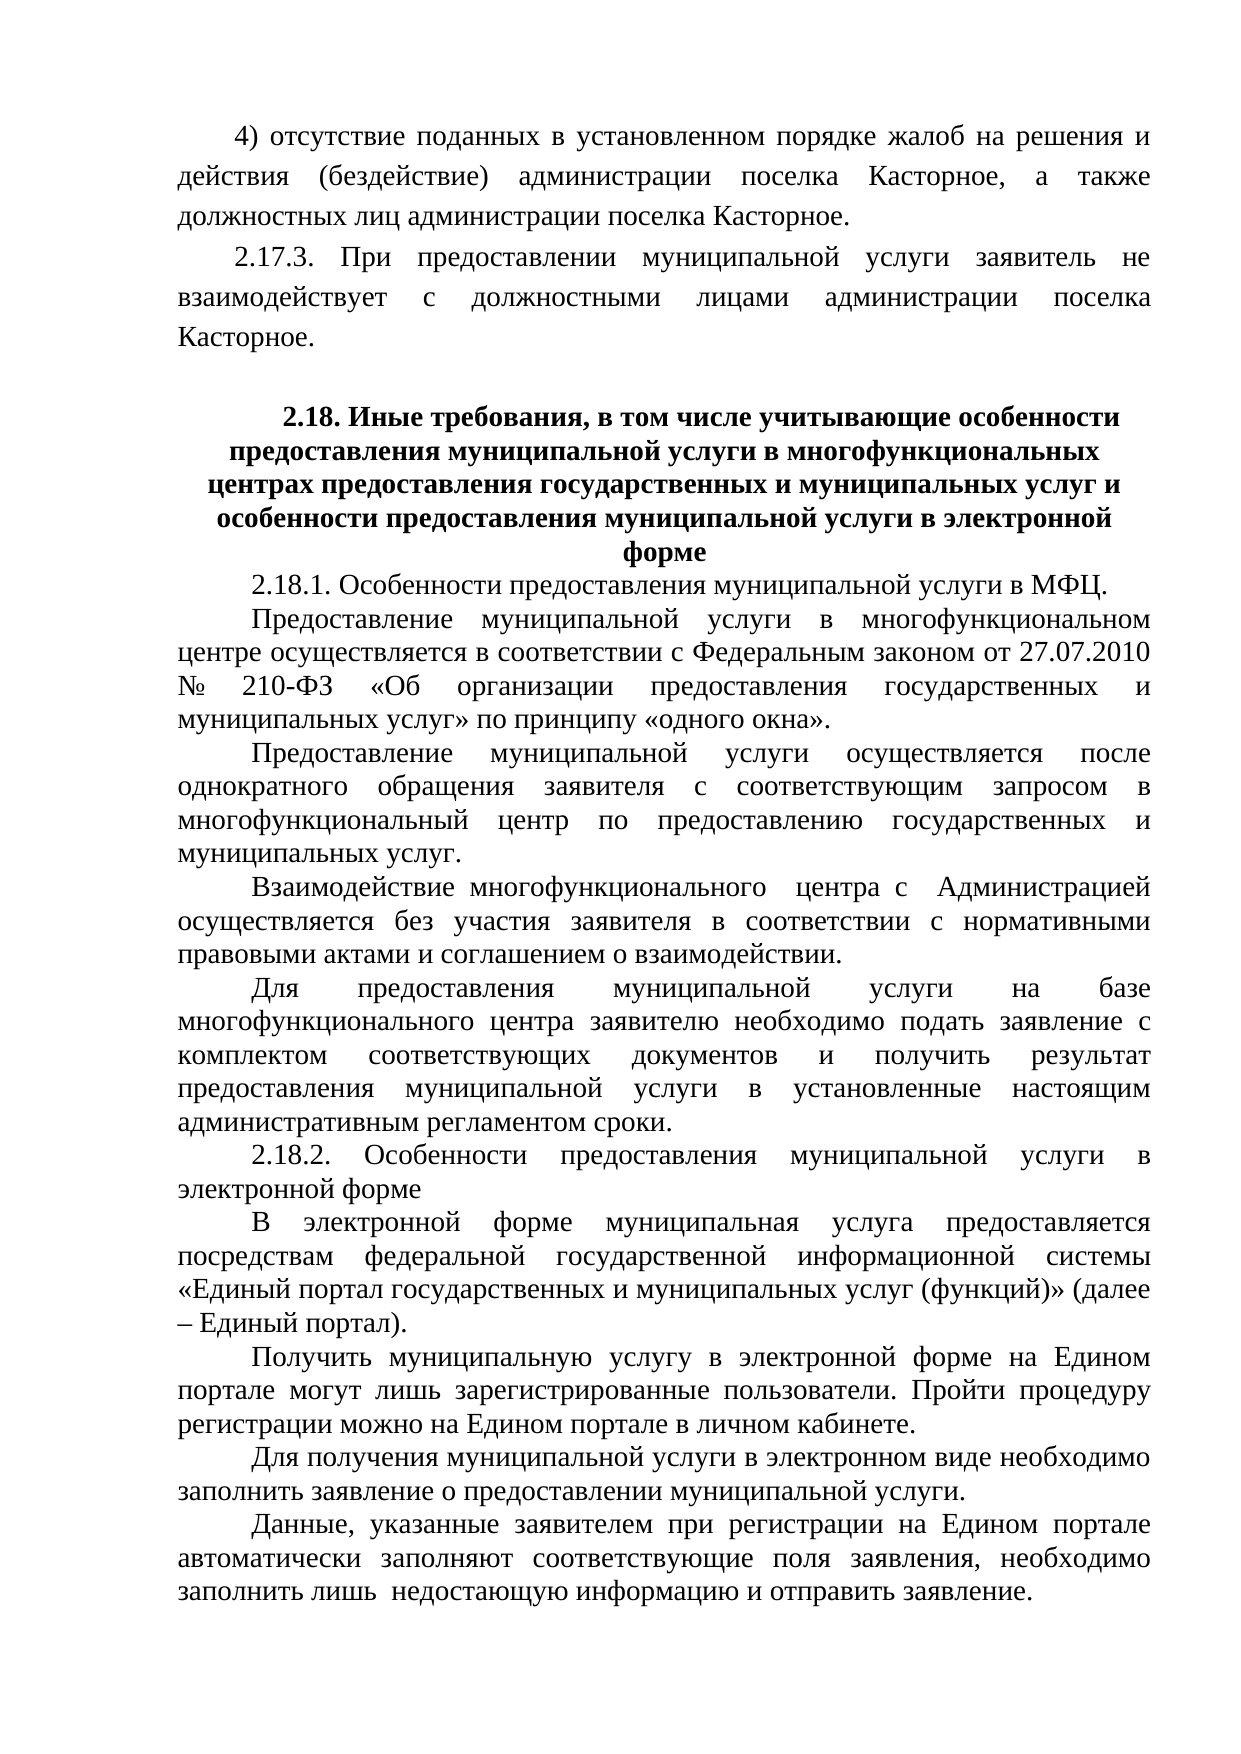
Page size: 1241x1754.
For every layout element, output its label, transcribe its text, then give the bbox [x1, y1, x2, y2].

text В электронной форме муниципальная услуга предоставляется посредствам федеральной государственной информационной системы «Единый портал государственных и муниципальных услуг (функций)» (далее – Единый портал). [177, 1204, 1152, 1339]
text Предоставление муниципальной услуги осуществляется после однократного обращения заявителя с соответствующим запросом в многофункциональный центр по предоставлению государственных и муниципальных услуг. [177, 735, 1152, 869]
text 2.17.3. При предоставлении муниципальной услуги заявитель не взаимодействует с должностными лицами администрации поселка Касторное. [177, 239, 1152, 353]
text 2.18.1. Особенности предоставления муниципальной услуги в МФЦ. [177, 567, 1152, 601]
text Для предоставления муниципальной услуги на базе многофункционального центра заявителю необходимо подать заявление с комплектом соответствующих документов и получить результат предоставления муниципальной услуги в установленные настоящим административным регламентом сроки. [177, 970, 1152, 1137]
text Предоставление муниципальной услуги в многофункциональном центре осуществляется в соответствии с Федеральным законом от 27.07.2010 № 210-ФЗ «Об организации предоставления государственных и муниципальных услуг» по принципу «одного окна». [177, 601, 1152, 735]
text 2.18.2. Особенности предоставления муниципальной услуги в электронной форме [177, 1137, 1152, 1204]
text Для получения муниципальной услуги в электронном виде необходимо заполнить заявление о предоставлении муниципальной услуги. [177, 1439, 1152, 1506]
text Получить муниципальную услугу в электронной форме на Едином портале могут лишь зарегистрированные пользователи. Пройти процедуру регистрации можно на Едином портале в личном кабинете. [177, 1339, 1152, 1439]
text Взаимодействие многофункционального центра с Администрацией осуществляется без участия заявителя в соответствии с нормативными правовыми актами и соглашением о взаимодействии. [177, 869, 1152, 970]
text Данные, указанные заявителем при регистрации на Едином портале автоматически заполняют соответствующие поля заявления, необходимо заполнить лишь недостающую информацию и отправить заявление. [177, 1506, 1152, 1607]
text 4) отсутствие поданных в установленном порядке жалоб на решения и действия (бездействие) администрации поселка Касторное, а также должностных лиц администрации поселка Касторное. [177, 118, 1152, 232]
text 2.18. Иные требования, в том числе учитывающие особенности предоставления муниципальной услуги в многофункциональных центрах предоставления государственных и муниципальных услуг и особенности предоставления муниципальной услуги в электронной форме [177, 399, 1152, 567]
